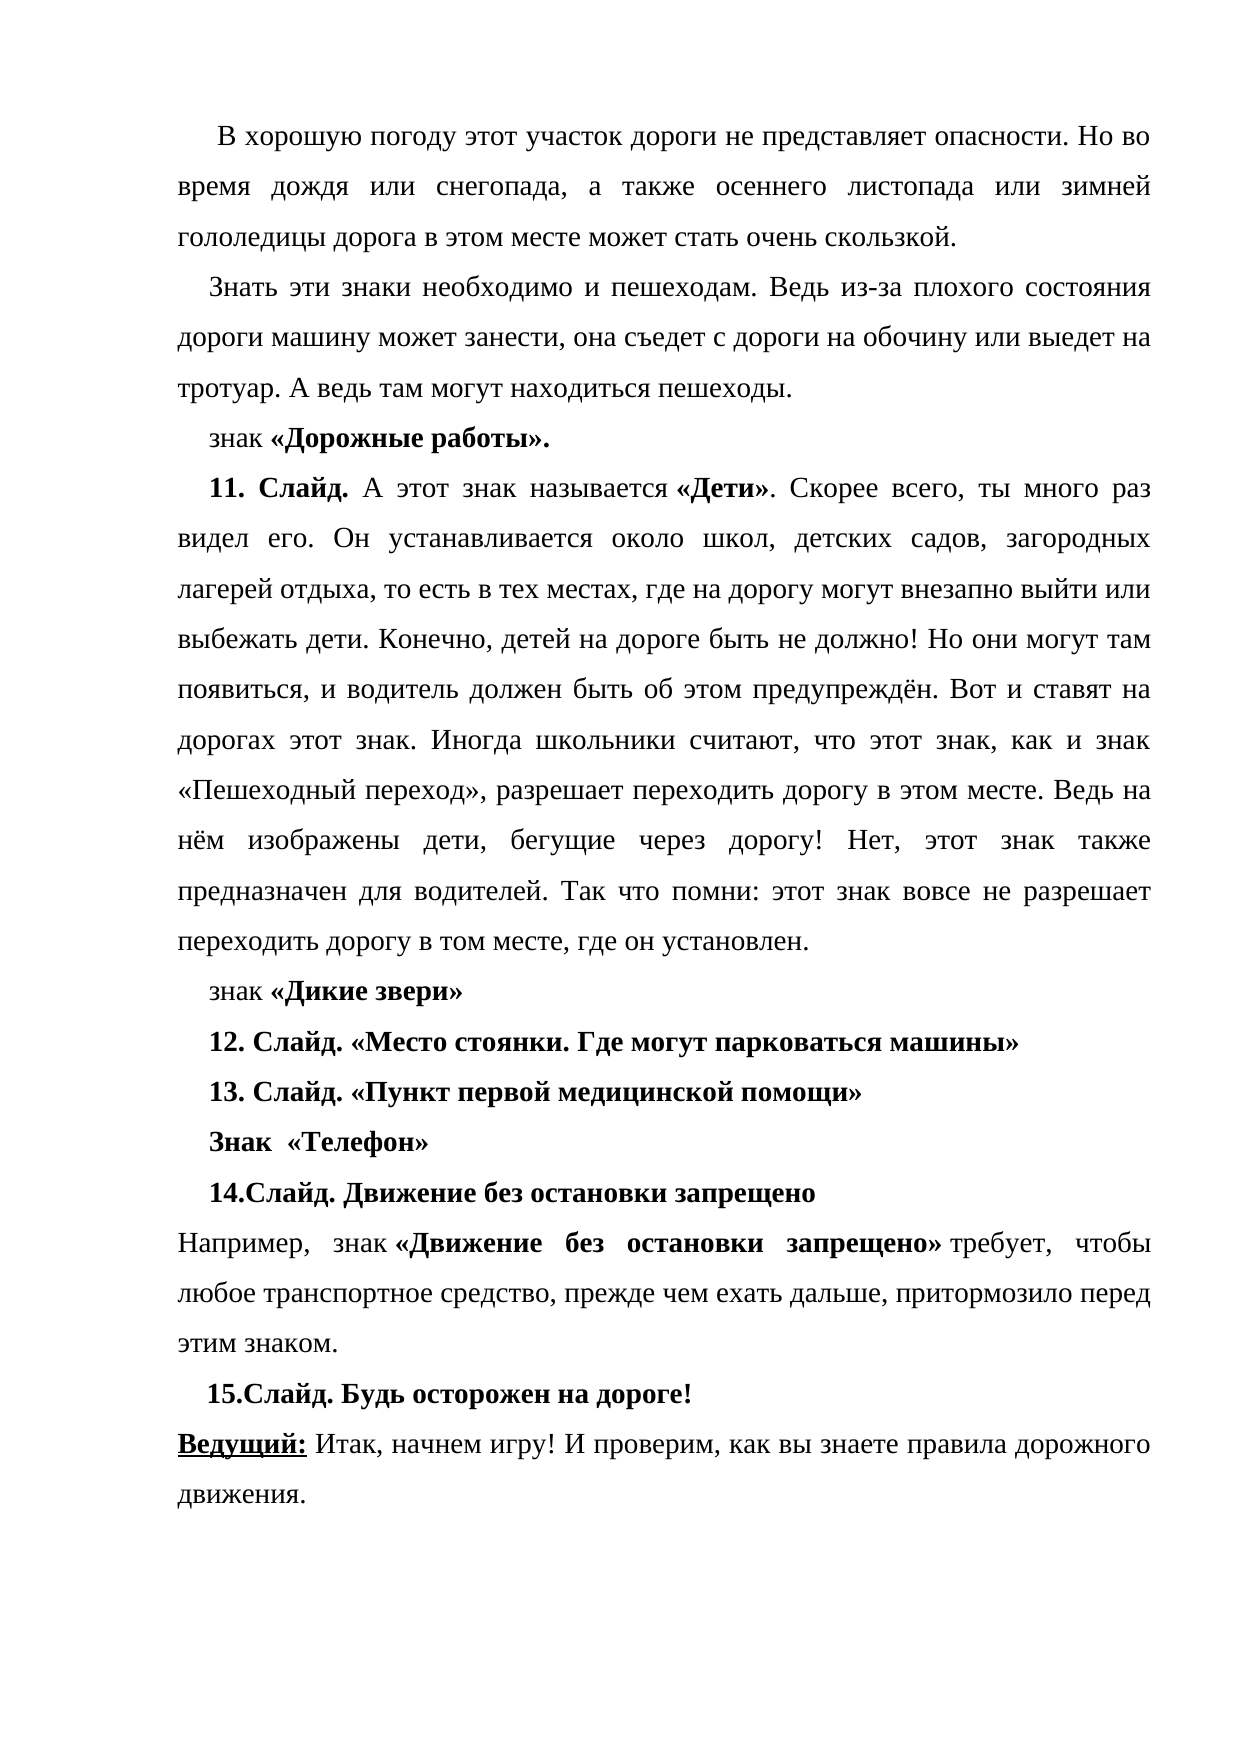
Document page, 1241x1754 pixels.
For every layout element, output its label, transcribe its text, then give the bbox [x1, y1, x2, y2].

text Знать эти знаки необходимо и пешеходам. Ведь из-за плохого состояния дороги машину может занести, она съедет с дороги на обочину или выедет на тротуар. А ведь там могут находиться пешеходы. [177, 269, 1152, 403]
text 13. Слайд. «Пункт первой медицинской помощи» [177, 1074, 1152, 1108]
text Например, знак «Движение без остановки запрещено» требует, чтобы любое транспортное средство, прежде чем ехать дальше, притормозило перед этим знаком. [177, 1225, 1152, 1275]
text Ведущий: Итак, начнем игру! И проверим, как вы знаете правила дорожного движения. [177, 1426, 1152, 1510]
text 11. Слайд. А этот знак называется «Дети». Скорее всего, ты много раз видел его. Он устанавливается около школ, детских садов, загородных лагерей отдыха, то есть в тех местах, где на дорогу могут внезапно выйти или выбежать дети. Конечно, детей на дороге быть не должно! Но они могут там появиться, и водитель должен быть об этом предупреждён. Вот и ставят на дорогах этот знак. Иногда школьники считают, что этот знак, как и знак «Пешеходный переход», разрешает переходить дорогу в этом месте. Ведь на нём изображены дети, бегущие через дорогу! Нет, этот знак также предназначен для водителей. Так что помни: этот знак вовсе не разрешает переходить дорогу в том месте, где он установлен. [177, 470, 1152, 957]
text знак «Дикие звери» [177, 973, 1152, 1007]
text 12. Слайд. «Место стоянки. Где могут парковаться машины» [177, 1024, 1152, 1057]
text 14.Слайд. Движение без остановки запрещено [177, 1175, 1152, 1208]
text 15.Слайд. Будь осторожен на дороге! [177, 1376, 1152, 1409]
text В хорошую погоду этот участок дороги не представляет опасности. Но во время дождя или снегопада, а также осеннего листопада или зимней гололедицы дорога в этом месте может стать очень скользкой. [177, 118, 1152, 252]
text знак «Дорожные работы». [177, 420, 1152, 453]
text Например, знак «Движение без остановки запрещено» требует, чтобы любое транспортное средство, прежде чем ехать дальше, притормозило перед этим знаком. [177, 1309, 1152, 1359]
text Знак «Телефон» [177, 1124, 1152, 1158]
